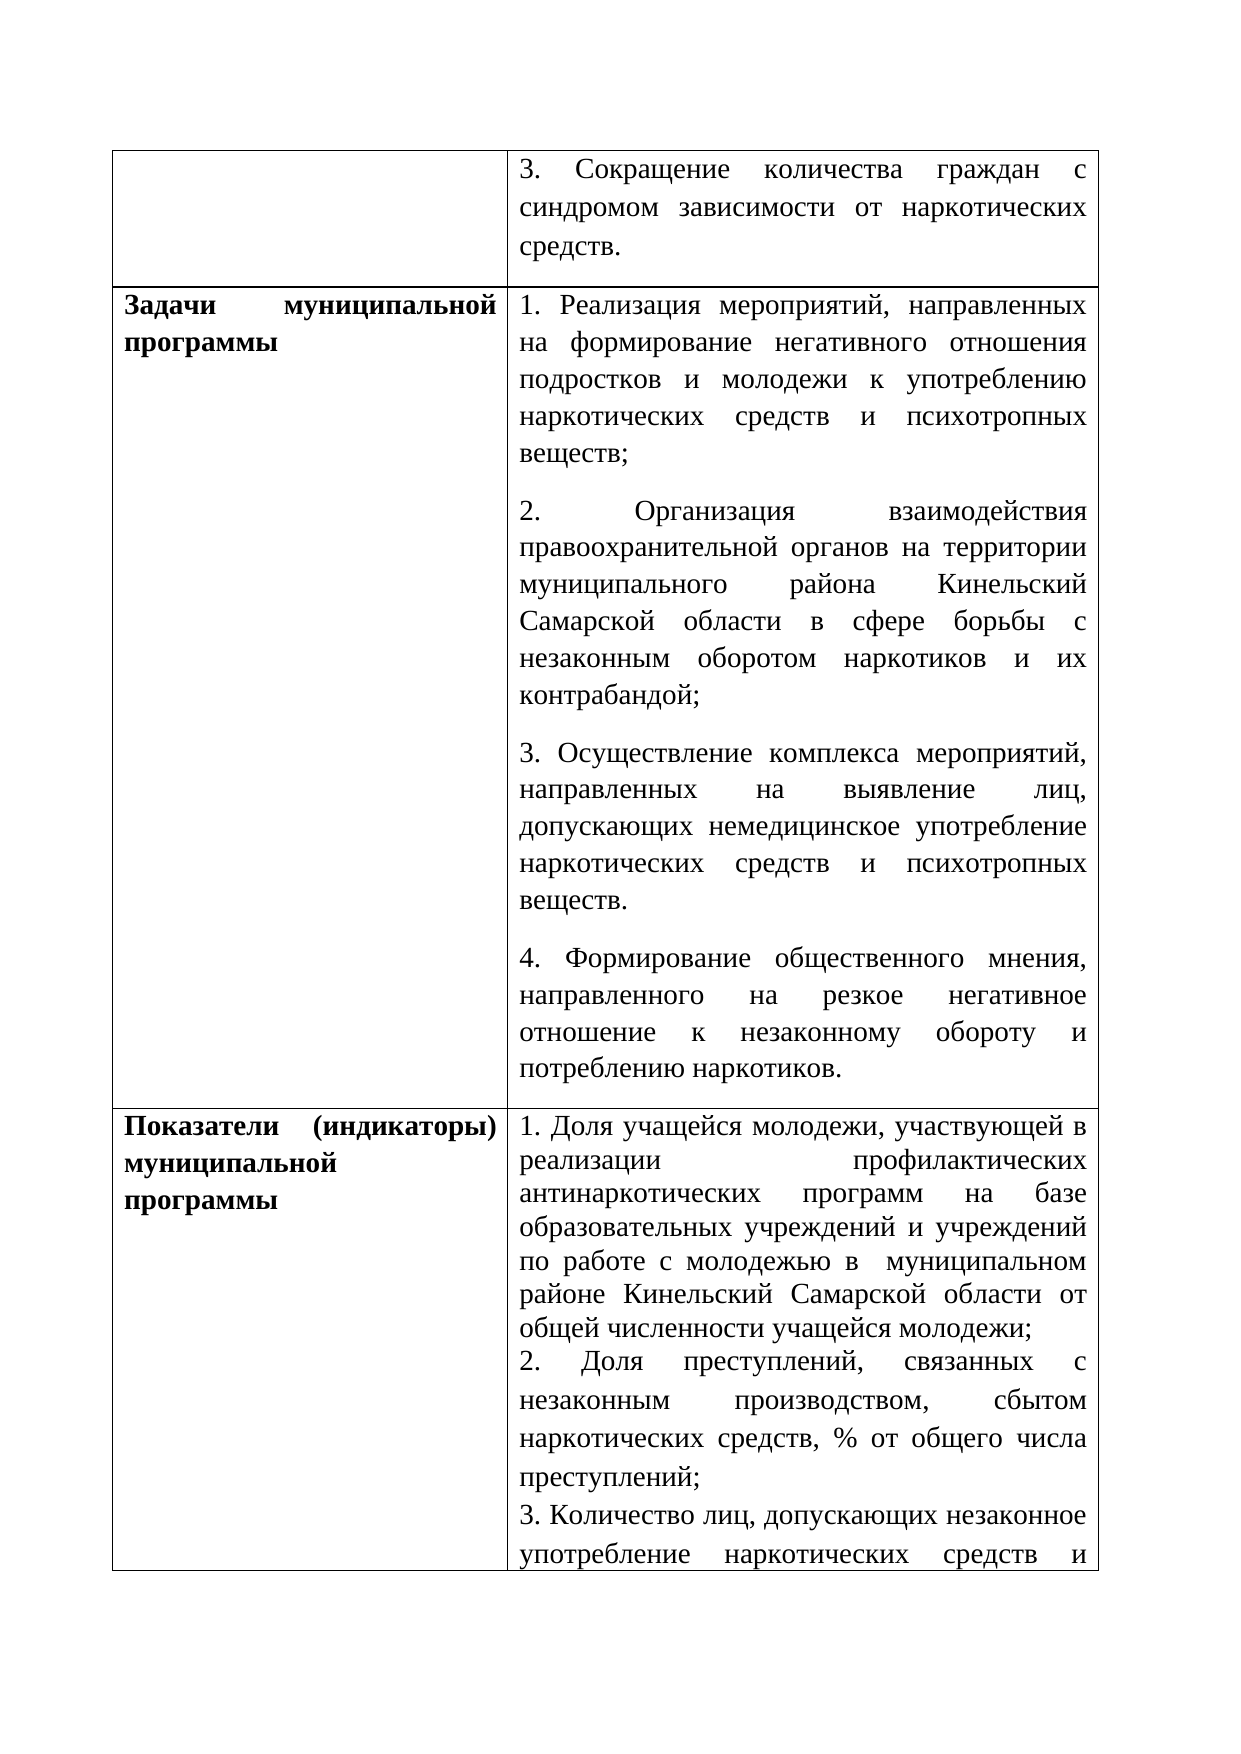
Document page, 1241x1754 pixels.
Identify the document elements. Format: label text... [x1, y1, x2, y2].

table_cell Задачи муниципальной программы [113, 288, 507, 1107]
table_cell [508, 1109, 1098, 1569]
table_cell 1. Реализация мероприятий, направленных на формирование негативного отношения подростков и молодежи к употреблению наркотических средств и психотропных веществ; 2. Организация взаимодействия правоохранительной органов на территории муниципального района Кинельский Самарской области в сфере борьбы с незаконным оборотом наркотиков и их контрабандой; 3. Осуществление комплекса мероприятий, направленных на выявление лиц, допускающих немедицинское употребление наркотических средств и психотропных веществ. 4. Формирование общественного мнения, направленного на резкое негативное отношение к незаконному обороту и потреблению наркотиков. [508, 288, 1098, 1107]
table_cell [113, 151, 507, 286]
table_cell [508, 151, 1098, 286]
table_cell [113, 1109, 507, 1569]
